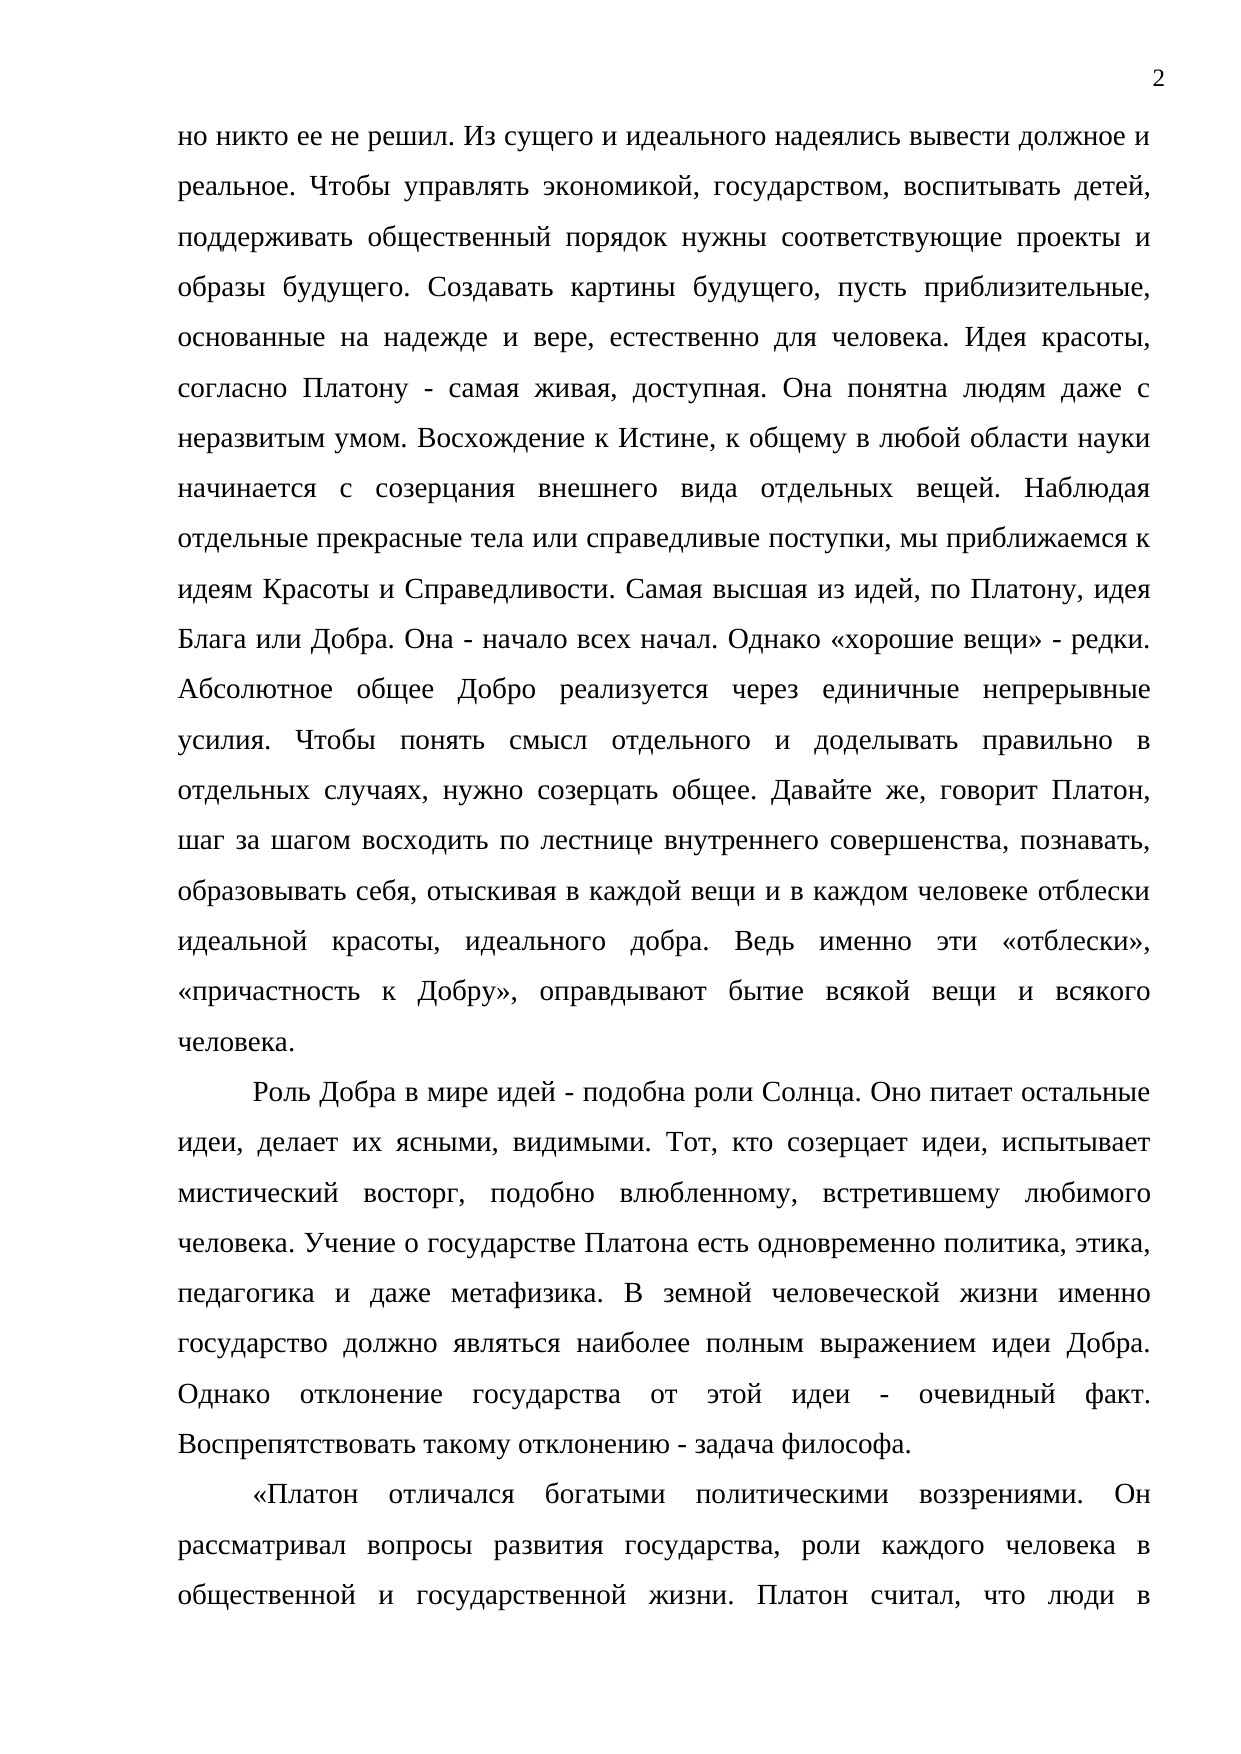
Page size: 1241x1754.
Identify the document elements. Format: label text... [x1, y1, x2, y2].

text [177, 1477, 1152, 1611]
text Роль Добра в мире идей - подобна роли Солнца. Оно питает остальные идеи, делает их ясными, видимыми. Тот, кто созерцает идеи, испытывает мистический восторг, подобно влюбленному, встретившему любимого человека. Учение о государстве Платона есть одновременно политика, этика, педагогика и даже метафизика. В земной человеческой жизни именно государство должно являться наиболее полным выражением идеи Добра. Однако отклонение государства от этой идеи - очевидный факт. Воспрепятствовать такому отклонению - задача философа. [177, 1074, 1152, 1460]
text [177, 118, 1152, 1057]
